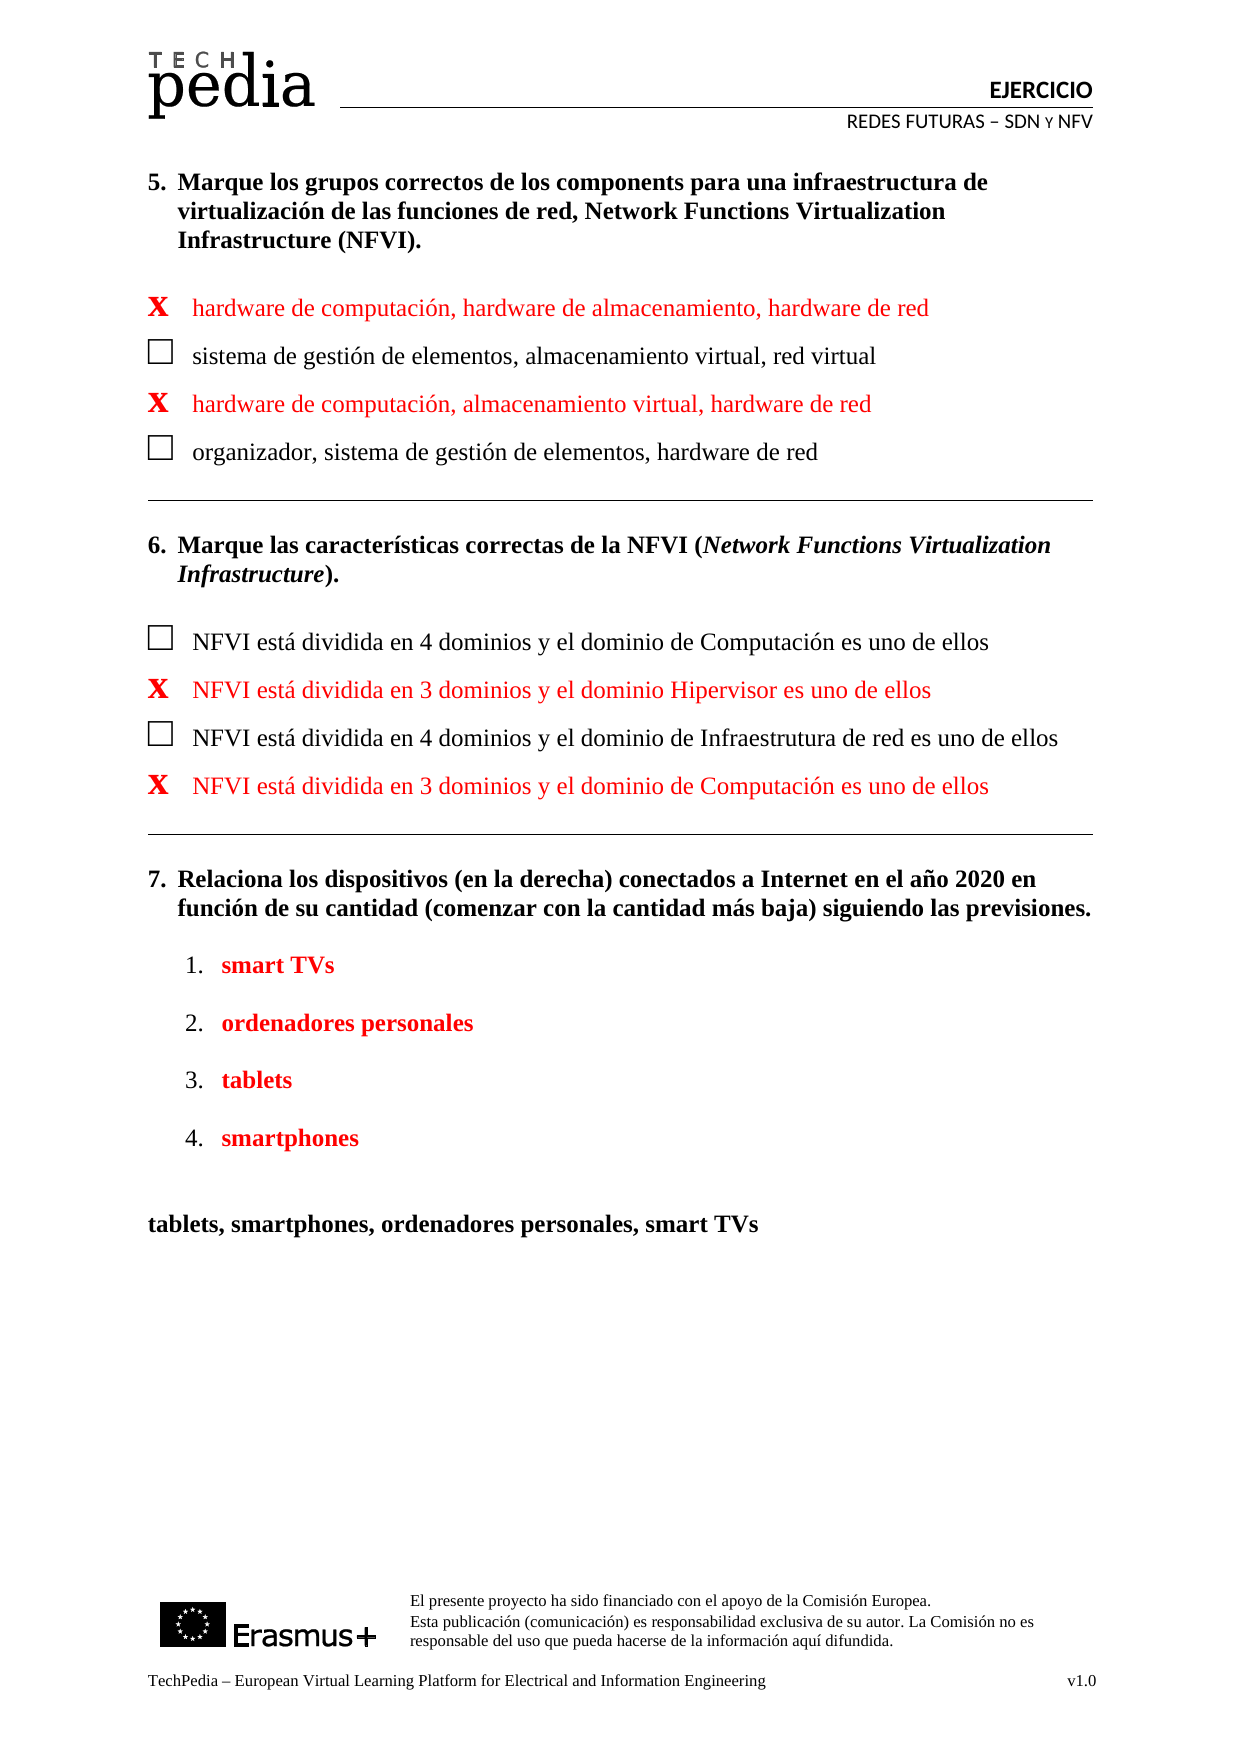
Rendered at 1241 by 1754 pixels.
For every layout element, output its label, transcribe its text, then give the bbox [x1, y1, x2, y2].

text x NFVI está dividida en 3 dominios y el dominio Hipervisor es uno de ellos [148, 659, 1093, 707]
text tablets, smartphones, ordenadores personales, smart TVs [148, 1209, 1093, 1238]
text x hardware de computación, hardware de almacenamiento, hardware de red [148, 278, 1093, 326]
text x hardware de computación, almacenamiento virtual, hardware de red [148, 374, 1093, 422]
text Marque los grupos correctos de los components para una infraestructura de virtualización de las funciones de red, Network Functions Virtualization Infrastructure (NFVI). [148, 167, 1093, 254]
text Marque las características correctas de la NFVI (Network Functions Virtualization Infrastructure). [148, 530, 1093, 588]
text □ organizador, sistema de gestión de elementos, hardware de red [148, 422, 1093, 469]
text □ sistema de gestión de elementos, almacenamiento virtual, red virtual [148, 326, 1093, 374]
text □ NFVI está dividida en 4 dominios y el dominio de Infraestrutura de red es uno de ellos [148, 707, 1093, 755]
list smartphones [185, 1123, 1093, 1151]
text x NFVI está dividida en 3 dominios y el dominio de Computación es uno de ellos [148, 755, 1093, 803]
list tablets [185, 1065, 1093, 1094]
list ordenadores personales [185, 1008, 1093, 1036]
text Relaciona los dispositivos (en la derecha) conectados a Internet en el año 2020 en función de su cantidad (comenzar con la cantidad más baja) siguiendo las previsiones. [148, 864, 1093, 921]
list smart TVs [185, 950, 1093, 979]
text □ NFVI está dividida en 4 dominios y el dominio de Computación es uno de ellos [148, 612, 1093, 659]
